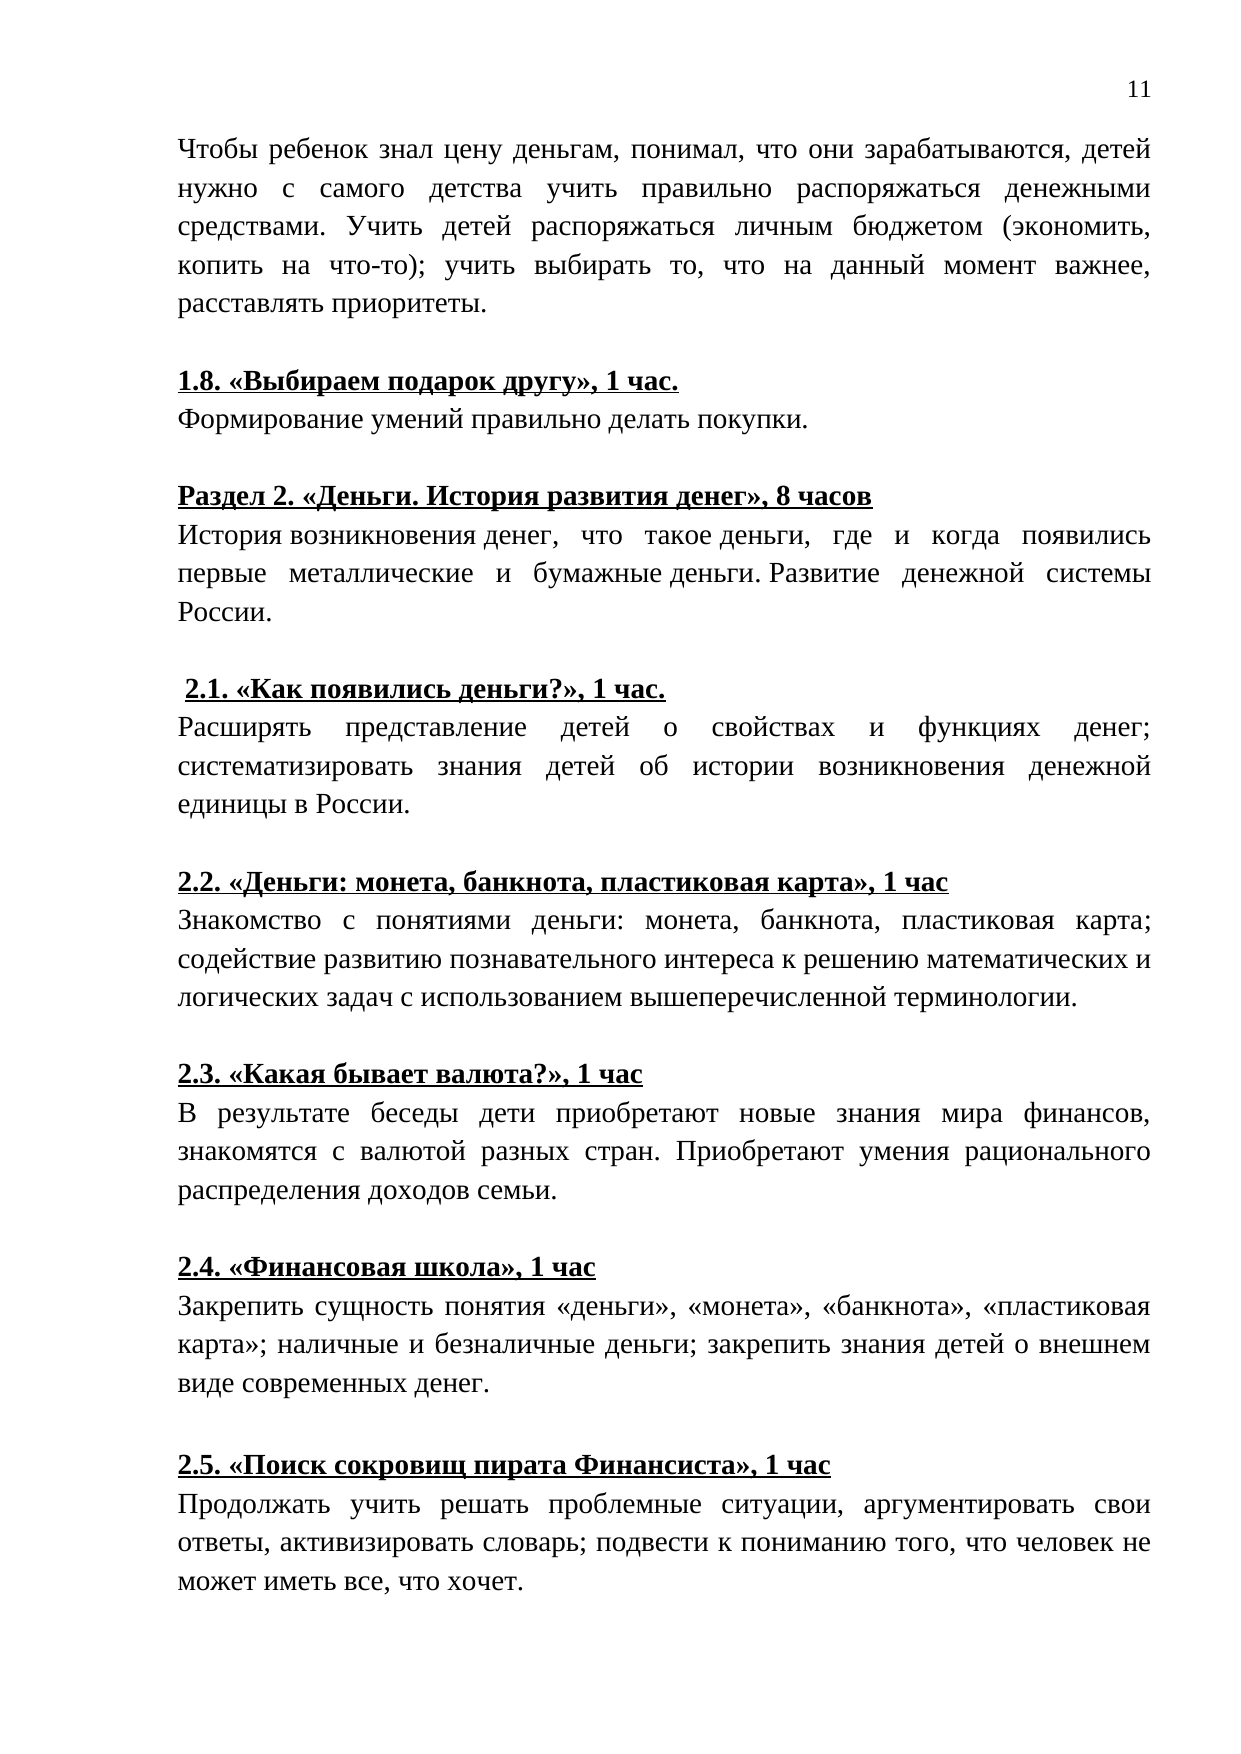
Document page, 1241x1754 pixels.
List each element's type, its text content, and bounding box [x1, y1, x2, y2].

text 2.5. «Поиск сокровищ пирата Финансиста», 1 час [177, 1447, 1152, 1481]
text 2.1. «Как появились деньги?», 1 час. [177, 671, 1152, 704]
text История возникновения денег, что такое деньги, где и когда появились первые металлические и бумажные деньги. Развитие денежной системы России. [177, 517, 1152, 627]
text Чтобы ребенок знал цену деньгам, понимал, что они зарабатываются, детей нужно с самого детства учить правильно распоряжаться денежными средствами. Учить детей распоряжаться личным бюджетом (экономить, копить на что-то); учить выбирать то, что на данный момент важнее, расставлять приоритеты. [177, 131, 1152, 319]
text Знакомство с понятиями деньги: монета, банкнота, пластиковая карта; содействие развитию познавательного интереса к решению математических и логических задач с использованием вышеперечисленной терминологии. [177, 902, 1152, 1013]
text Раздел 2. «Деньги. История развития денег», 8 часов [177, 478, 1152, 512]
text Расширять представление детей о свойствах и функциях денег; систематизировать знания детей об истории возникновения денежной единицы в России. [177, 709, 1152, 820]
text Закрепить сущность понятия «деньги», «монета», «банкнота», «пластиковая карта»; наличные и безналичные деньги; закрепить знания детей о внешнем виде современных денег. [177, 1288, 1152, 1398]
text В результате беседы дети приобретают новые знания мира финансов, знакомятся с валютой разных стран. Приобретают умения рационального распределения доходов семьи. [177, 1095, 1152, 1206]
text 1.8. «Выбираем подарок другу», 1 час. [177, 363, 1152, 396]
text Формирование умений правильно делать покупки. [177, 401, 1152, 435]
text 2.3. «Какая бывает валюта?», 1 час [177, 1056, 1152, 1090]
text 2.2. «Деньги: монета, банкнота, пластиковая карта», 1 час [177, 864, 1152, 897]
text Продолжать учить решать проблемные ситуации, аргументировать свои ответы, активизировать словарь; подвести к пониманию того, что человек не может иметь все, что хочет. [177, 1486, 1152, 1596]
text 2.4. «Финансовая школа», 1 час [177, 1249, 1152, 1283]
